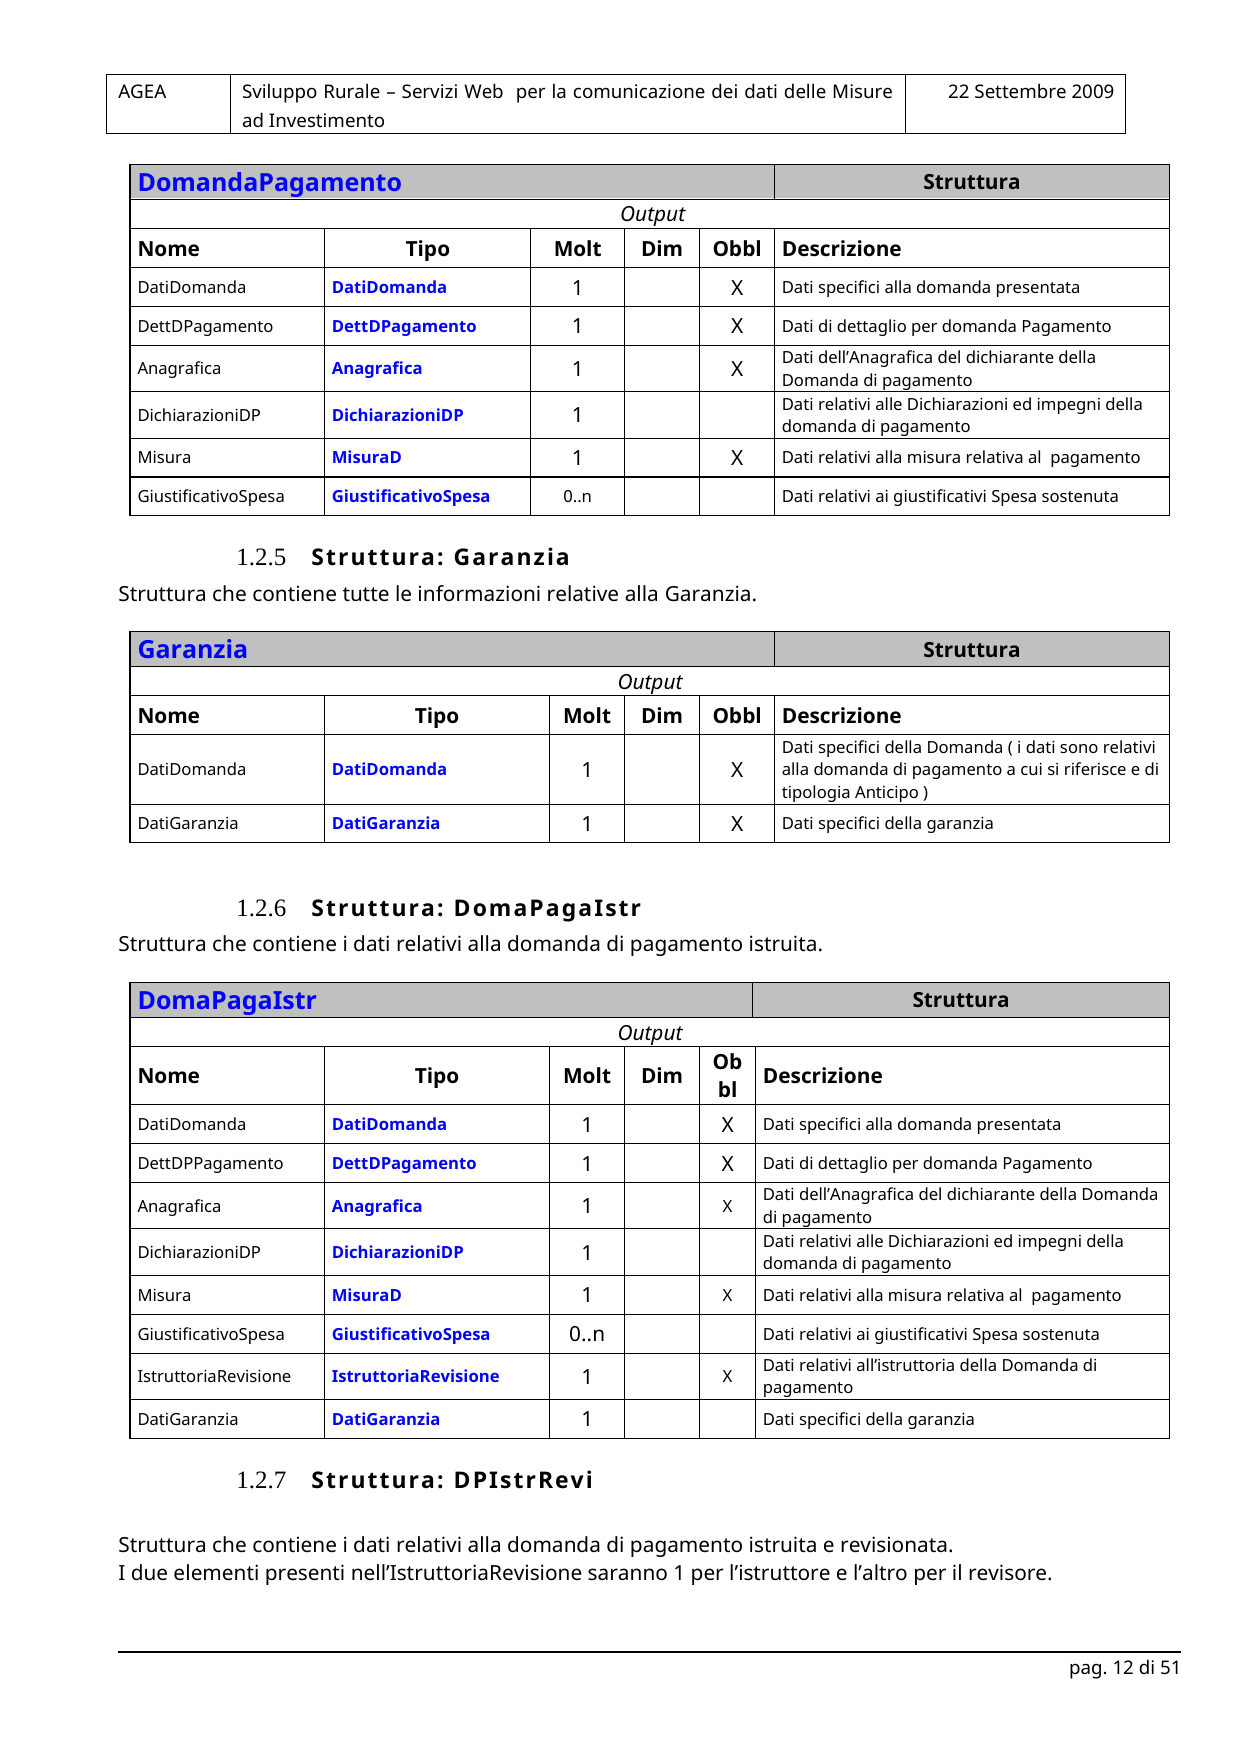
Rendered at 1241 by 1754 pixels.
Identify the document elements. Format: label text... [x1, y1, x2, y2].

table_cell 0..n [531, 478, 624, 515]
table_cell DichiarazioniDP [325, 392, 530, 437]
table_cell X [700, 307, 774, 344]
table_cell [700, 1400, 755, 1438]
table_cell [625, 1400, 699, 1438]
table_cell Dati specifici alla domanda presentata [756, 1105, 1169, 1143]
table_cell Dim [625, 229, 699, 267]
text I due elementi presenti nell’IstruttoriaRevisione saranno 1 per l’istruttore e l’altro per il revisore. [118, 1558, 1181, 1587]
table_cell Molt [531, 229, 624, 267]
table_cell Dati dell’Anagrafica del dichiarante della Domanda di pagamento [756, 1183, 1169, 1228]
table_cell IstruttoriaRevisione [325, 1354, 549, 1399]
table_cell [625, 1105, 699, 1143]
table_cell X [700, 1354, 755, 1399]
table_cell MisuraD [325, 1276, 549, 1313]
table_cell Dati relativi ai giustificativi Spesa sostenuta [775, 478, 1169, 515]
table_cell 1 [550, 1144, 624, 1182]
table_cell Misura [131, 1276, 324, 1313]
table_cell Nome [131, 229, 324, 267]
table_cell [625, 268, 699, 306]
table_cell DichiarazioniDP [325, 1229, 549, 1275]
table_cell [625, 307, 699, 344]
table_cell Nome [131, 1047, 324, 1104]
table_cell GiustificativoSpesa [325, 478, 530, 515]
table_cell [625, 392, 699, 437]
table_cell DatiDomanda [325, 1105, 549, 1143]
table_cell DatiGaranzia [325, 1400, 549, 1438]
table_cell 1 [550, 1276, 624, 1313]
table_cell 0..n [550, 1315, 624, 1352]
table_cell X [700, 268, 774, 306]
table_header Struttura [775, 632, 1169, 666]
table_cell Anagrafica [131, 1183, 324, 1228]
table_cell 1 [531, 439, 624, 476]
table_cell Dati relativi alla misura relativa al pagamento [775, 439, 1169, 476]
table_cell [700, 478, 774, 515]
table_cell 1 [531, 346, 624, 391]
table_cell DettDPagamento [325, 1144, 549, 1182]
table_cell [625, 1229, 699, 1275]
table_cell [625, 478, 699, 515]
subtitle Struttura: Garanzia [236, 541, 1181, 572]
table_cell Dim [625, 1047, 699, 1104]
table_cell X [700, 439, 774, 476]
table_cell DettDPagamento [325, 307, 530, 344]
table_cell Output [131, 200, 1169, 228]
table_cell GiustificativoSpesa [131, 1315, 324, 1352]
table_cell DatiDomanda [325, 268, 530, 306]
table_cell Dati relativi alle Dichiarazioni ed impegni della domanda di pagamento [756, 1229, 1169, 1275]
table_cell GiustificativoSpesa [131, 478, 324, 515]
table_cell Dati relativi ai giustificativi Spesa sostenuta [756, 1315, 1169, 1352]
table_cell Molt [550, 696, 624, 734]
table_cell Molt [550, 1047, 624, 1104]
table_header Struttura [775, 165, 1169, 198]
table_cell [625, 346, 699, 391]
table_cell X [700, 1183, 755, 1228]
table_cell 1 [550, 805, 624, 842]
table_cell Dati relativi alle Dichiarazioni ed impegni della domanda di pagamento [775, 392, 1169, 437]
table_cell DatiGaranzia [131, 1400, 324, 1438]
table_cell DatiDomanda [131, 268, 324, 306]
table_cell DatiGaranzia [131, 805, 324, 842]
table_cell Tipo [325, 1047, 549, 1104]
table_cell X [700, 1105, 755, 1143]
table_header Struttura [753, 983, 1169, 1017]
table_cell Obbl [700, 229, 774, 267]
table_cell Anagrafica [131, 346, 324, 391]
table_cell DatiGaranzia [325, 805, 549, 842]
table_cell Anagrafica [325, 346, 530, 391]
table_cell DettDPagamento [131, 307, 324, 344]
table_cell Obbl [700, 1047, 755, 1104]
table_cell 1 [550, 1105, 624, 1143]
table_cell Dim [625, 696, 699, 734]
table_cell DatiDomanda [131, 1105, 324, 1143]
table_cell X [700, 805, 774, 842]
table_cell DatiDomanda [325, 735, 549, 803]
table_cell Dati relativi all’istruttoria della Domanda di pagamento [756, 1354, 1169, 1399]
table_cell GiustificativoSpesa [325, 1315, 549, 1352]
table_cell 1 [550, 1229, 624, 1275]
table_cell Descrizione [775, 229, 1169, 267]
table_cell [625, 1144, 699, 1182]
table_cell X [700, 735, 774, 803]
table_cell 1 [531, 268, 624, 306]
table_cell Dati di dettaglio per domanda Pagamento [775, 307, 1169, 344]
table_cell DichiarazioniDP [131, 392, 324, 437]
table_cell X [700, 1144, 755, 1182]
table_cell Dati di dettaglio per domanda Pagamento [756, 1144, 1169, 1182]
subtitle Struttura: DomaPagaIstr [236, 892, 1181, 923]
table_cell Dati specifici della garanzia [756, 1400, 1169, 1438]
table_header Garanzia [131, 632, 774, 666]
table_cell 1 [550, 1400, 624, 1438]
table_cell [700, 392, 774, 437]
table_cell 1 [550, 1183, 624, 1228]
table_cell X [700, 1276, 755, 1313]
table_cell Anagrafica [325, 1183, 549, 1228]
table_cell [625, 1276, 699, 1313]
table_cell Dati specifici alla domanda presentata [775, 268, 1169, 306]
table_cell Output [131, 1018, 1169, 1046]
table_cell Dati dell’Anagrafica del dichiarante della Domanda di pagamento [775, 346, 1169, 391]
table_cell DettDPPagamento [131, 1144, 324, 1182]
table_cell Tipo [325, 229, 530, 267]
table_header DomandaPagamento [131, 165, 774, 198]
table_cell [625, 1183, 699, 1228]
text Struttura che contiene tutte le informazioni relative alla Garanzia. [118, 579, 1181, 607]
table_cell Misura [131, 439, 324, 476]
table_cell X [700, 346, 774, 391]
table_cell 1 [531, 392, 624, 437]
table_cell [625, 735, 699, 803]
table_header DomaPagaIstr [131, 983, 752, 1017]
table_cell Tipo [325, 696, 549, 734]
table_cell [625, 1315, 699, 1352]
table_cell Nome [131, 696, 324, 734]
table_cell [625, 1354, 699, 1399]
table_cell IstruttoriaRevisione [131, 1354, 324, 1399]
table_cell DichiarazioniDP [131, 1229, 324, 1275]
text Struttura che contiene i dati relativi alla domanda di pagamento istruita e revisionata. [118, 1530, 1181, 1558]
table_cell 1 [550, 735, 624, 803]
table_cell Output [131, 667, 1169, 695]
table_cell Descrizione [756, 1047, 1169, 1104]
table_cell Descrizione [775, 696, 1169, 734]
table_cell [625, 439, 699, 476]
table_cell 1 [531, 307, 624, 344]
table_cell Obbl [700, 696, 774, 734]
table_cell Dati relativi alla misura relativa al pagamento [756, 1276, 1169, 1313]
table_cell [700, 1315, 755, 1352]
table_cell Dati specifici della garanzia [775, 805, 1169, 842]
table_cell [625, 805, 699, 842]
table_cell 1 [550, 1354, 624, 1399]
subtitle Struttura: DPIstrRevi [236, 1464, 1181, 1495]
table_cell DatiDomanda [131, 735, 324, 803]
table_cell Dati specifici della Domanda ( i dati sono relativi alla domanda di pagamento a cui si riferisce e di tipologia Anticipo ) [775, 735, 1169, 803]
table_cell MisuraD [325, 439, 530, 476]
table_cell [700, 1229, 755, 1275]
text Struttura che contiene i dati relativi alla domanda di pagamento istruita. [118, 929, 1181, 958]
